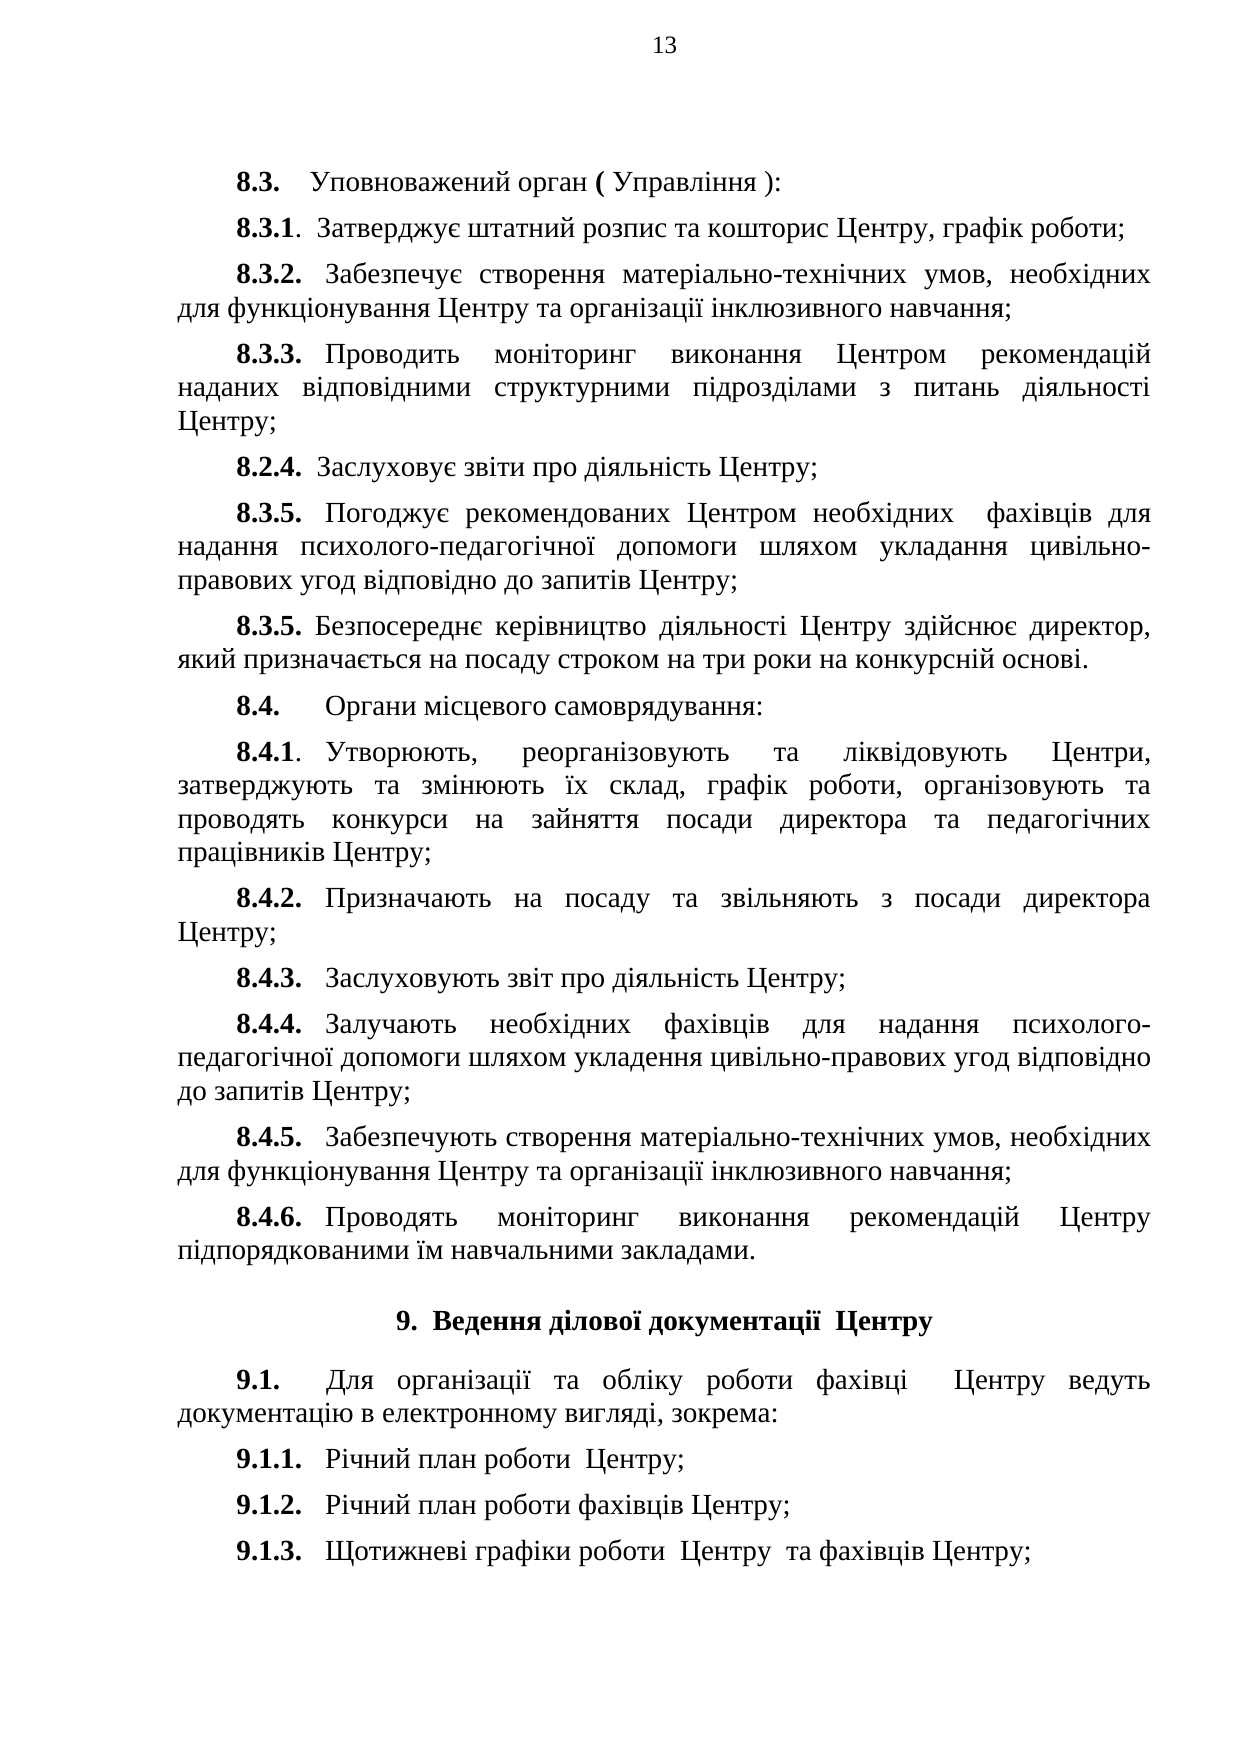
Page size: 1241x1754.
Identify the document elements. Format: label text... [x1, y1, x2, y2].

text 8.4.6. Проводять моніторинг виконання рекомендацій Центру підпорядкованими їм навчальними закладами. [177, 1199, 1152, 1266]
text 8.4.5. Забезпечують створення матеріально-технічних умов, необхідних для функціонування Центру та організації інклюзивного навчання; [177, 1119, 1152, 1186]
text 8.3.3. Проводить моніторинг виконання Центром рекомендацій наданих відповідними структурними підрозділами з питань діяльності Центру; [177, 336, 1152, 436]
text 8.2.4. Заслуховує звіти про діяльність Центру; [177, 449, 1152, 482]
text 9.1.1. Річний план роботи Центру; [177, 1441, 1152, 1475]
text 9.1. Для організації та обліку роботи фахівці Центру ведуть документацію в електронному вигляді, зокрема: [177, 1362, 1152, 1429]
text 8.4.1. Утворюють, реорганізовують та ліквідовують Центри, затверджують та змінюють їх склад, графік роботи, організовують та проводять конкурси на зайняття посади директора та педагогічних працівників Центру; [177, 734, 1152, 868]
text 8.3.2. Забезпечує створення матеріально-технічних умов, необхідних для функціонування Центру та організації інклюзивного навчання; [177, 256, 1152, 323]
text 9. Ведення ділової документації Центру [177, 1303, 1152, 1337]
text 8.4.2. Призначають на посаду та звільняють з посади директора Центру; [177, 880, 1152, 947]
text 8.4.3. Заслуховують звіт про діяльність Центру; [177, 960, 1152, 993]
text 8.4.4. Залучають необхідних фахівців для надання психолого-педагогічної допомоги шляхом укладення цивільно-правових угод відповідно до запитів Центру; [177, 1006, 1152, 1107]
text 9.1.3. Щотижневі графіки роботи Центру та фахівців Центру; [177, 1533, 1152, 1567]
text 8.3.1. Затверджує штатний розпис та кошторис Центру, графік роботи; [177, 210, 1152, 244]
text 8.3.5. Безпосереднє керівництво діяльності Центру здійснює директор, який призначається на посаду строком на три роки на конкурсній основі. [177, 608, 1152, 675]
text 8.4. Органи місцевого самоврядування: [177, 688, 1152, 721]
text 8.3.5. Погоджує рекомендованих Центром необхідних фахівців для надання психолого-педагогічної допомоги шляхом укладання цивільно-правових угод відповідно до запитів Центру; [177, 495, 1152, 596]
text 9.1.2. Річний план роботи фахівців Центру; [177, 1487, 1152, 1521]
text 8.3. Уповноважений орган ( Управління ): [177, 164, 1152, 198]
